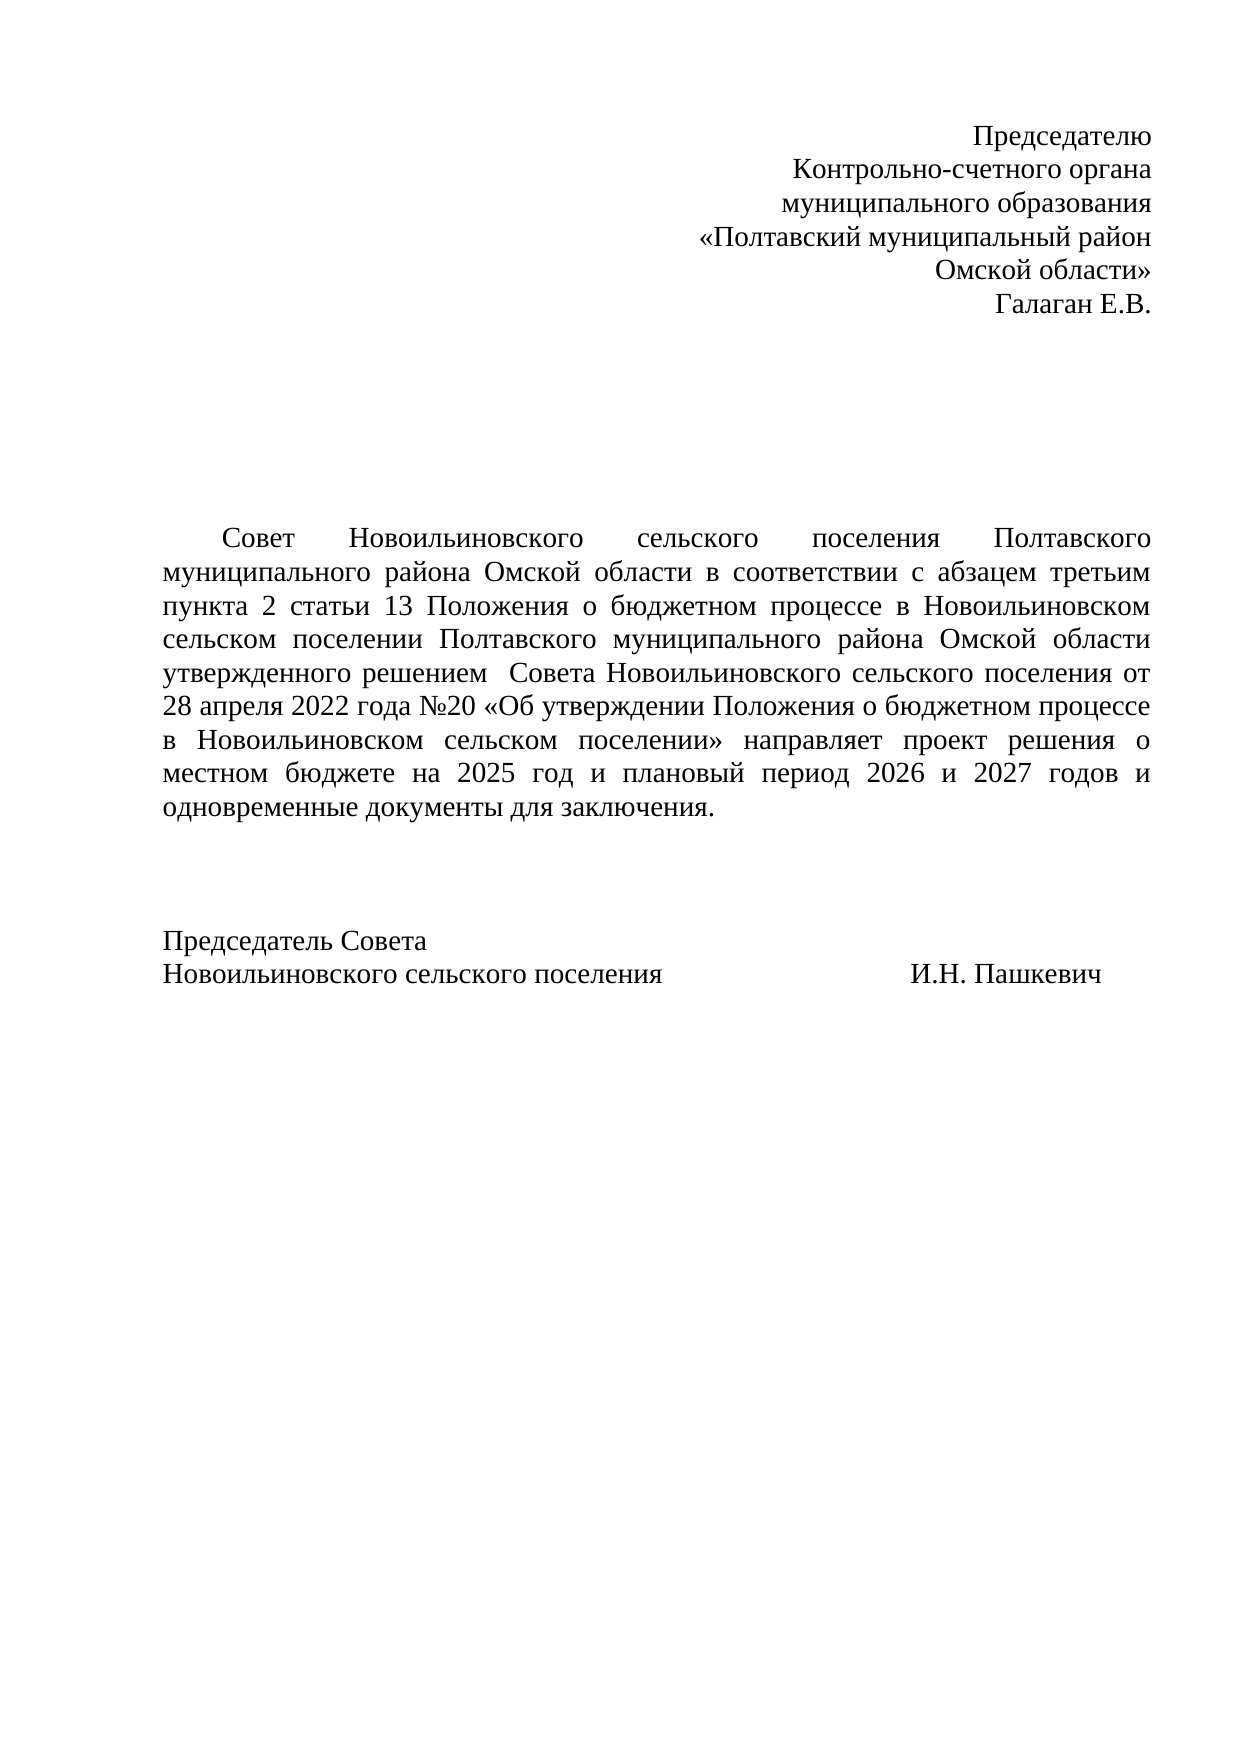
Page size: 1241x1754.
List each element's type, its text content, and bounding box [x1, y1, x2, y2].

text «Полтавский муниципальный район [162, 219, 1152, 252]
text муниципального образования [162, 185, 1152, 219]
text Председатель Совета [162, 923, 1152, 957]
text Председателю [162, 118, 1152, 152]
text Омской области» [162, 252, 1152, 286]
text Контрольно-счетного органа [162, 152, 1152, 185]
text Галаган Е.В. [162, 286, 1152, 319]
text Совет Новоильиновского сельского поселения Полтавского муниципального района Омской области в соответствии с абзацем третьим пункта 2 статьи 13 Положения о бюджетном процессе в Новоильиновском сельском поселении Полтавского муниципального района Омской области утвержденного решением Совета Новоильиновского сельского поселения от 28 апреля 2022 года №20 «Об утверждении Положения о бюджетном процессе в Новоильиновском сельском поселении» направляет проект решения о местном бюджете на 2025 год и плановый период 2026 и 2027 годов и одновременные документы для заключения. [162, 521, 1152, 822]
text Новоильиновского сельского поселения И.Н. Пашкевич [162, 957, 1152, 990]
